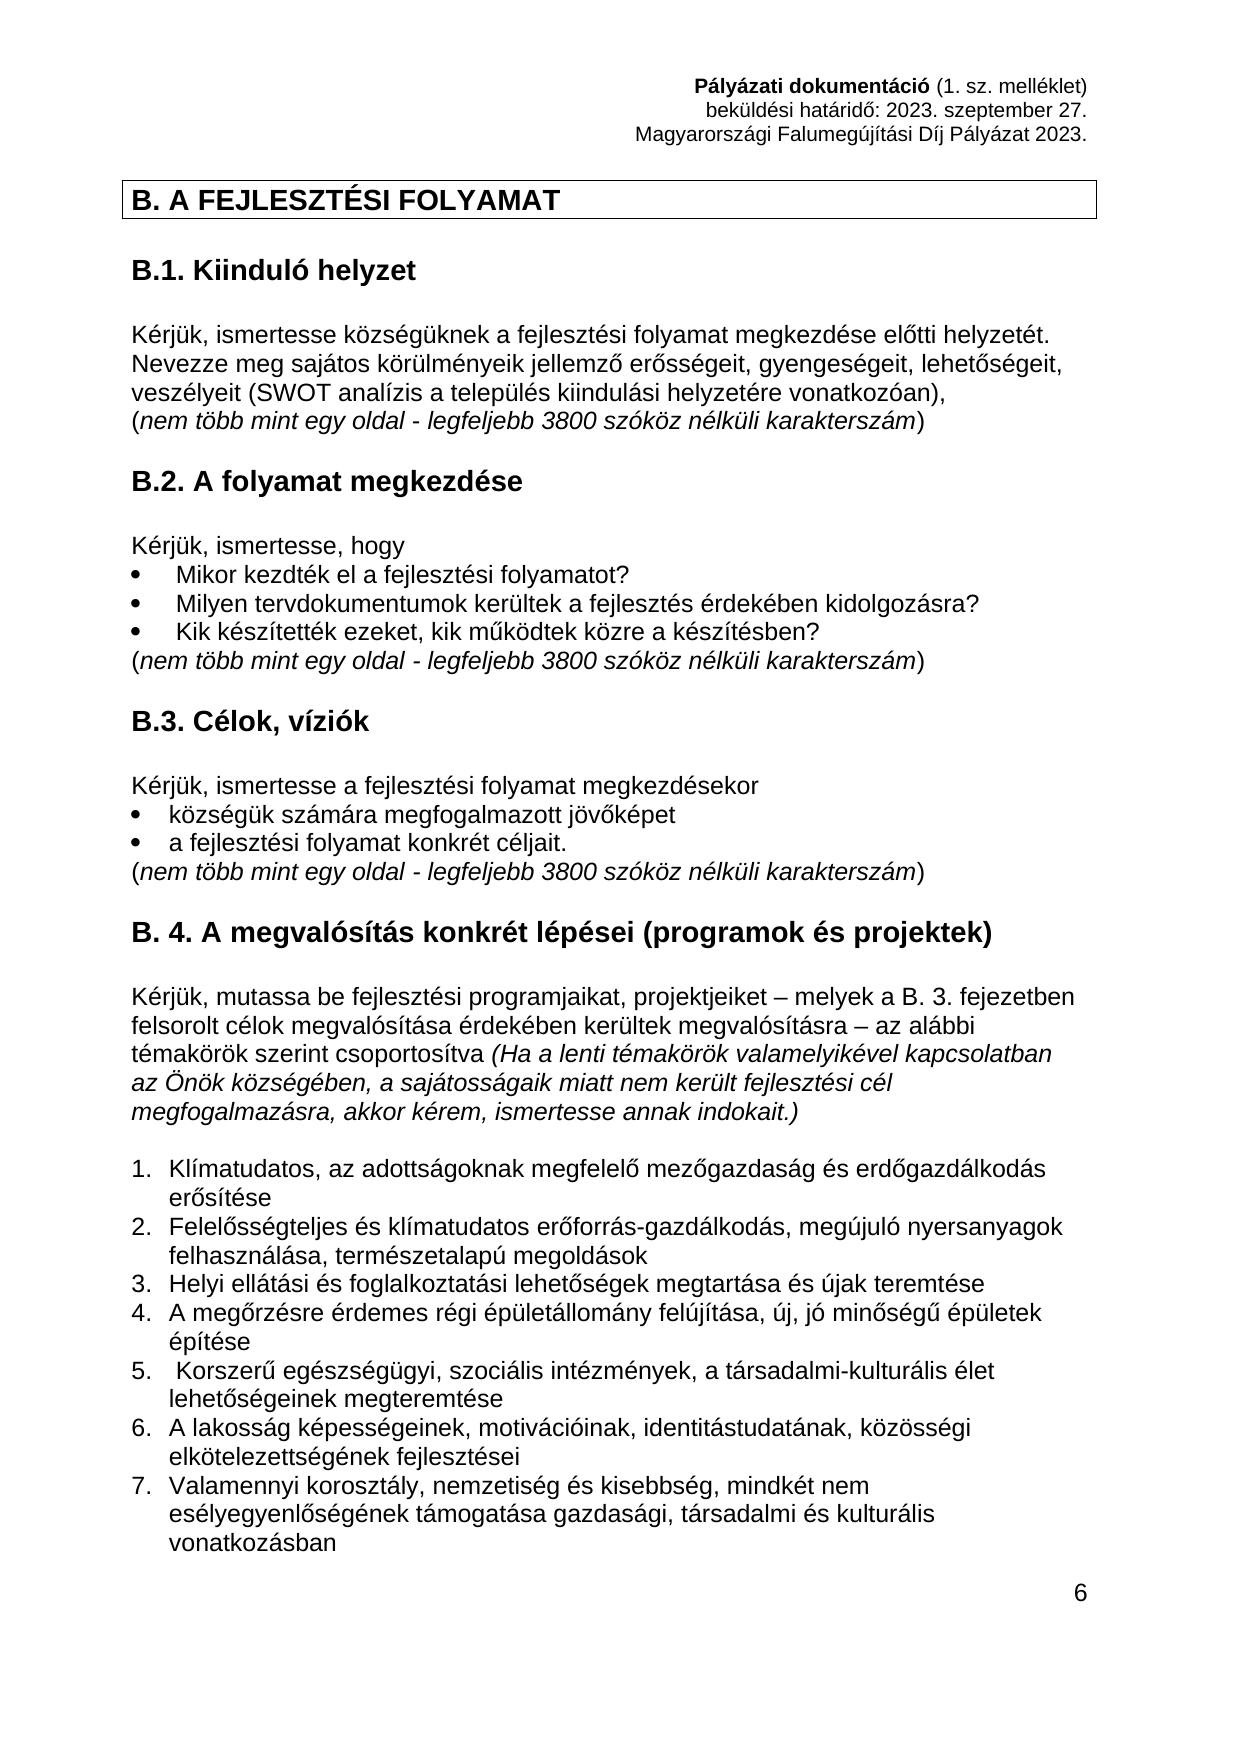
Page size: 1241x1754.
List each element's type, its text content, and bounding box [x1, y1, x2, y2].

text B.3. Célok, víziók [131, 704, 1087, 737]
list Korszerű egészségügyi, szociális intézmények, a társadalmi-kulturális élet lehetőségeinek megteremtése [131, 1356, 1087, 1413]
text Kérjük, mutassa be fejlesztési programjaikat, projektjeiket – melyek a B. 3. fejezetben felsorolt célok megvalósítása érdekében kerültek megvalósításra – az alábbi témakörök szerint csoportosítva (Ha a lenti témakörök valamelyikével kapcsolatban az Önök községében, a sajátosságaik miatt nem került fejlesztési cél megfogalmazásra, akkor kérem, ismertesse annak indokait.) [131, 982, 1087, 1126]
text B. 4. A megvalósítás konkrét lépései (programok és projektek) [131, 915, 1087, 948]
text Kérjük, ismertesse a fejlesztési folyamat megkezdésekor [131, 771, 1087, 799]
text (nem több mint egy oldal - legfeljebb 3800 szóköz nélküli karakterszám) [131, 406, 1087, 435]
text B. A fejlesztési folyamat [123, 181, 1096, 218]
list Mikor kezdték el a fejlesztési folyamatot? [131, 560, 1087, 588]
text Kérjük, ismertesse községüknek a fejlesztési folyamat megkezdése előtti helyzetét. Nevezze meg sajátos körülményeik jellemző erősségeit, gyengeségeit, lehetőségeit, veszélyeit (SWOT analízis a település kiindulási helyzetére vonatkozóan), [131, 320, 1087, 406]
list Milyen tervdokumentumok kerültek a fejlesztés érdekében kidolgozásra? [131, 588, 1087, 617]
list Kik készítették ezeket, kik működtek közre a készítésben? [131, 617, 1087, 646]
list községük számára megfogalmazott jövőképet [131, 799, 1087, 828]
list Helyi ellátási és foglalkoztatási lehetőségek megtartása és újak teremtése [131, 1269, 1087, 1298]
text B.1. Kiinduló helyzet [131, 253, 1087, 287]
list a fejlesztési folyamat konkrét céljait. [131, 828, 1087, 857]
text (nem több mint egy oldal - legfeljebb 3800 szóköz nélküli karakterszám) [131, 857, 1087, 886]
list Valamennyi korosztály, nemzetiség és kisebbség, mindkét nem esélyegyenlőségének támogatása gazdasági, társadalmi és kulturális vonatkozásban [131, 1471, 1087, 1557]
list A megőrzésre érdemes régi épületállomány felújítása, új, jó minőségű épületek építése [131, 1298, 1087, 1356]
list Felelősségteljes és klímatudatos erőforrás-gazdálkodás, megújuló nyersanyagok felhasználása, természetalapú megoldások [131, 1212, 1087, 1269]
text B.2. A folyamat megkezdése [131, 464, 1087, 497]
text (nem több mint egy oldal - legfeljebb 3800 szóköz nélküli karakterszám) [131, 646, 1087, 675]
list Klímatudatos, az adottságoknak megfelelő mezőgazdaság és erdőgazdálkodás erősítése [131, 1154, 1087, 1212]
text Kérjük, ismertesse, hogy [131, 531, 1087, 560]
list A lakosság képességeinek, motivációinak, identitástudatának, közösségi elkötelezettségének fejlesztései [131, 1413, 1087, 1471]
